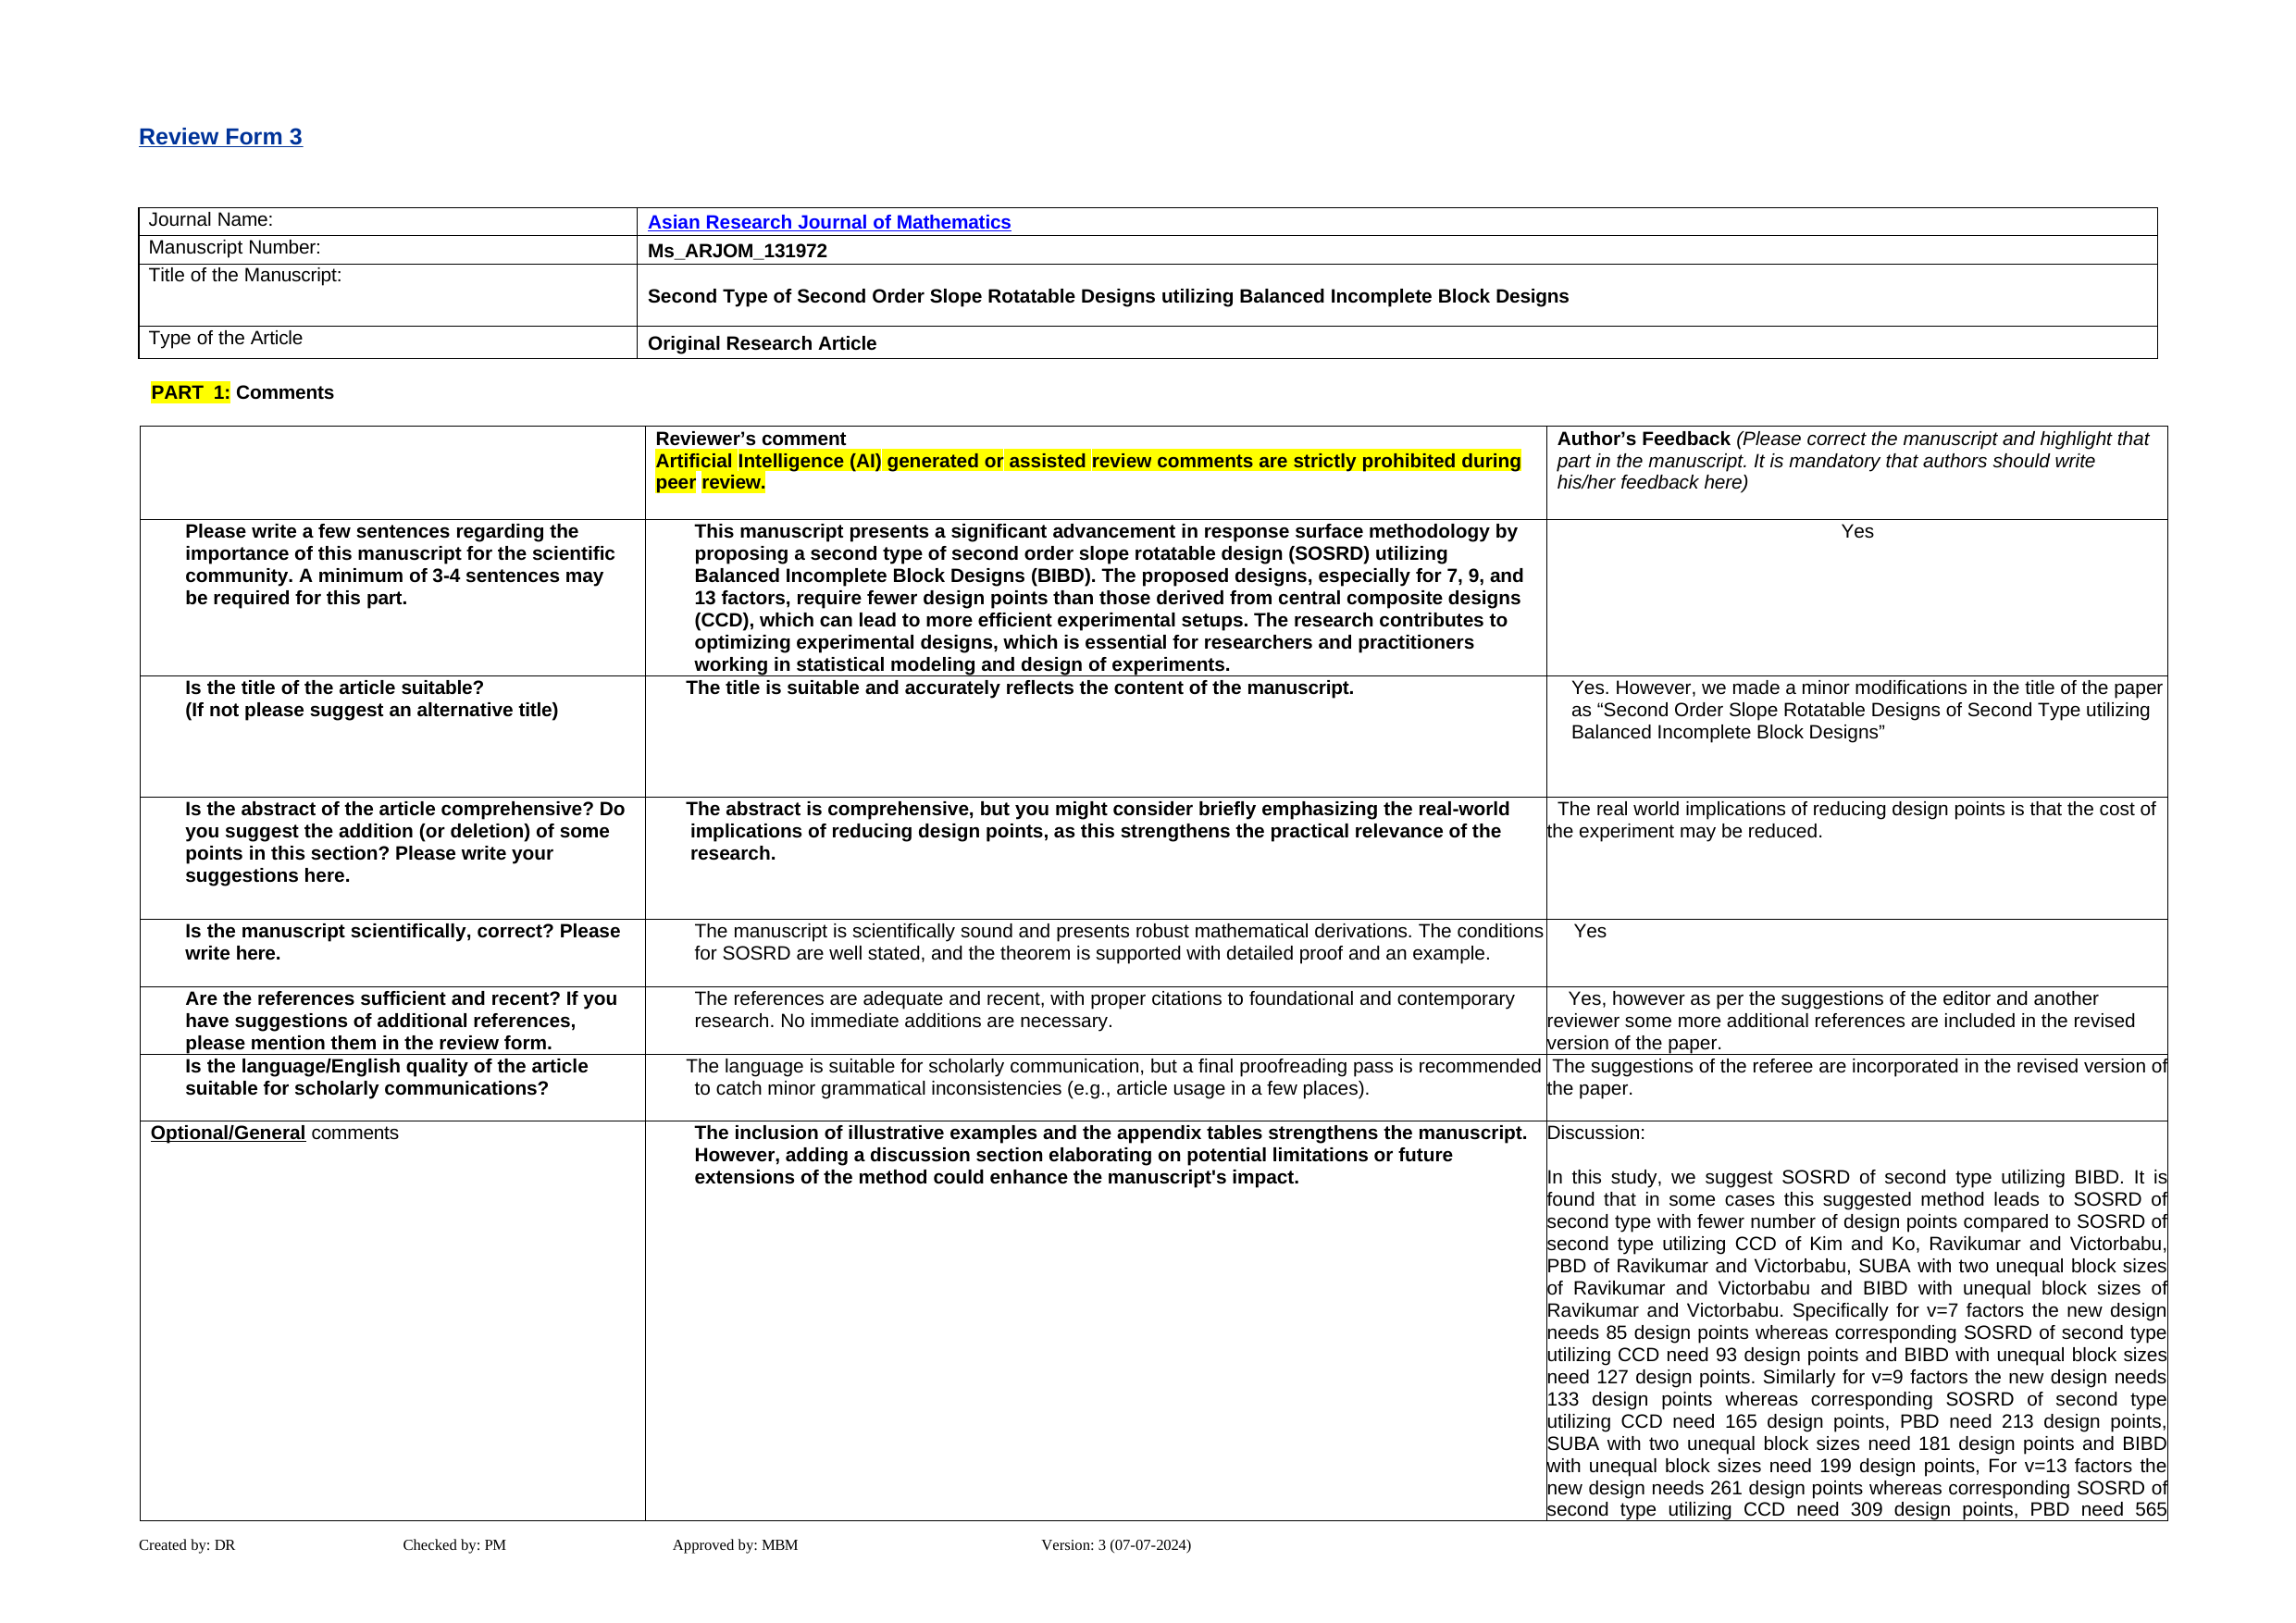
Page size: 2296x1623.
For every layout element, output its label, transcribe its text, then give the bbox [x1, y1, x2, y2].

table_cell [646, 1121, 1546, 1520]
table_cell The language is suitable for scholarly communication, but a final proofreading pass is recommended to catch minor grammatical inconsistencies (e.g., article usage in a few places). [646, 1055, 1546, 1121]
table_cell Yes [1547, 520, 2167, 675]
table_cell Manuscript Number: [140, 236, 637, 263]
table_cell The references are adequate and recent, with proper citations to foundational and contemporary research. No immediate additions are necessary. [646, 987, 1546, 1054]
table_cell Is the manuscript scientifically, correct? Please write here. [141, 920, 645, 986]
table_cell Reviewer’s comment Artificial Intelligence (AI) generated or assisted review comments are strictly prohibited during peer review. [646, 427, 1546, 519]
table_cell Original Research Article [638, 327, 2157, 358]
table_cell The real world implications of reducing design points is that the cost of the experiment may be reduced. [1547, 798, 2167, 918]
table_header Asian Research Journal of Mathematics [638, 208, 2157, 235]
table_cell Ms_ARJOM_131972 [638, 236, 2157, 263]
table_cell The manuscript is scientifically sound and presents robust mathematical derivations. The conditions for SOSRD are well stated, and the theorem is supported with detailed proof and an example. [646, 920, 1546, 986]
table_cell Type of the Article [140, 327, 637, 358]
table_cell Are the references sufficient and recent? If you have suggestions of additional references, please mention them in the review form. [141, 987, 645, 1054]
table_cell Is the title of the article suitable? (If not please suggest an alternative title) [141, 676, 645, 797]
table_cell Is the abstract of the article comprehensive? Do you suggest the addition (or deletion) of some points in this section? Please write your suggestions here. [141, 798, 645, 918]
table_cell Please write a few sentences regarding the importance of this manuscript for the scientific community. A minimum of 3-4 sentences may be required for this part. [141, 520, 645, 675]
table_cell This manuscript presents a significant advancement in response surface methodology by proposing a second type of second order slope rotatable design (SOSRD) utilizing Balanced Incomplete Block Designs (BIBD). The proposed designs, especially for 7, 9, and 13 factors, require fewer design points than those derived from central composite designs (CCD), which can lead to more efficient experimental setups. The research contributes to optimizing experimental designs, which is essential for researchers and practitioners working in statistical modeling and design of experiments. [646, 520, 1546, 675]
table_cell [141, 427, 645, 519]
table_cell The suggestions of the referee are incorporated in the revised version of the paper. [1547, 1055, 2167, 1121]
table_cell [1547, 1121, 2167, 1520]
table_cell Author’s Feedback (Please correct the manuscript and highlight that part in the manuscript. It is mandatory that authors should write his/her feedback here) [1547, 427, 2167, 519]
table_cell Title of the Manuscript: [140, 265, 637, 326]
table_cell The title is suitable and accurately reflects the content of the manuscript. [646, 676, 1546, 797]
table_cell Is the language/English quality of the article suitable for scholarly communications? [141, 1055, 645, 1121]
table_cell Yes [1547, 920, 2167, 986]
table_cell Yes, however as per the suggestions of the editor and another reviewer some more additional references are included in the revised version of the paper. [1547, 987, 2167, 1054]
table_cell Yes. However, we made a minor modifications in the title of the paper as “Second Order Slope Rotatable Designs of Second Type utilizing Balanced Incomplete Block Designs” [1547, 676, 2167, 797]
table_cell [141, 1121, 645, 1520]
table_cell Second Type of Second Order Slope Rotatable Designs utilizing Balanced Incomplete Block Designs [638, 265, 2157, 326]
table_header Journal Name: [140, 208, 637, 235]
table_header PART 1: Comments [141, 383, 2168, 426]
table_cell The abstract is comprehensive, but you might consider briefly emphasizing the real-world implications of reducing design points, as this strengthens the practical relevance of the research. [646, 798, 1546, 918]
